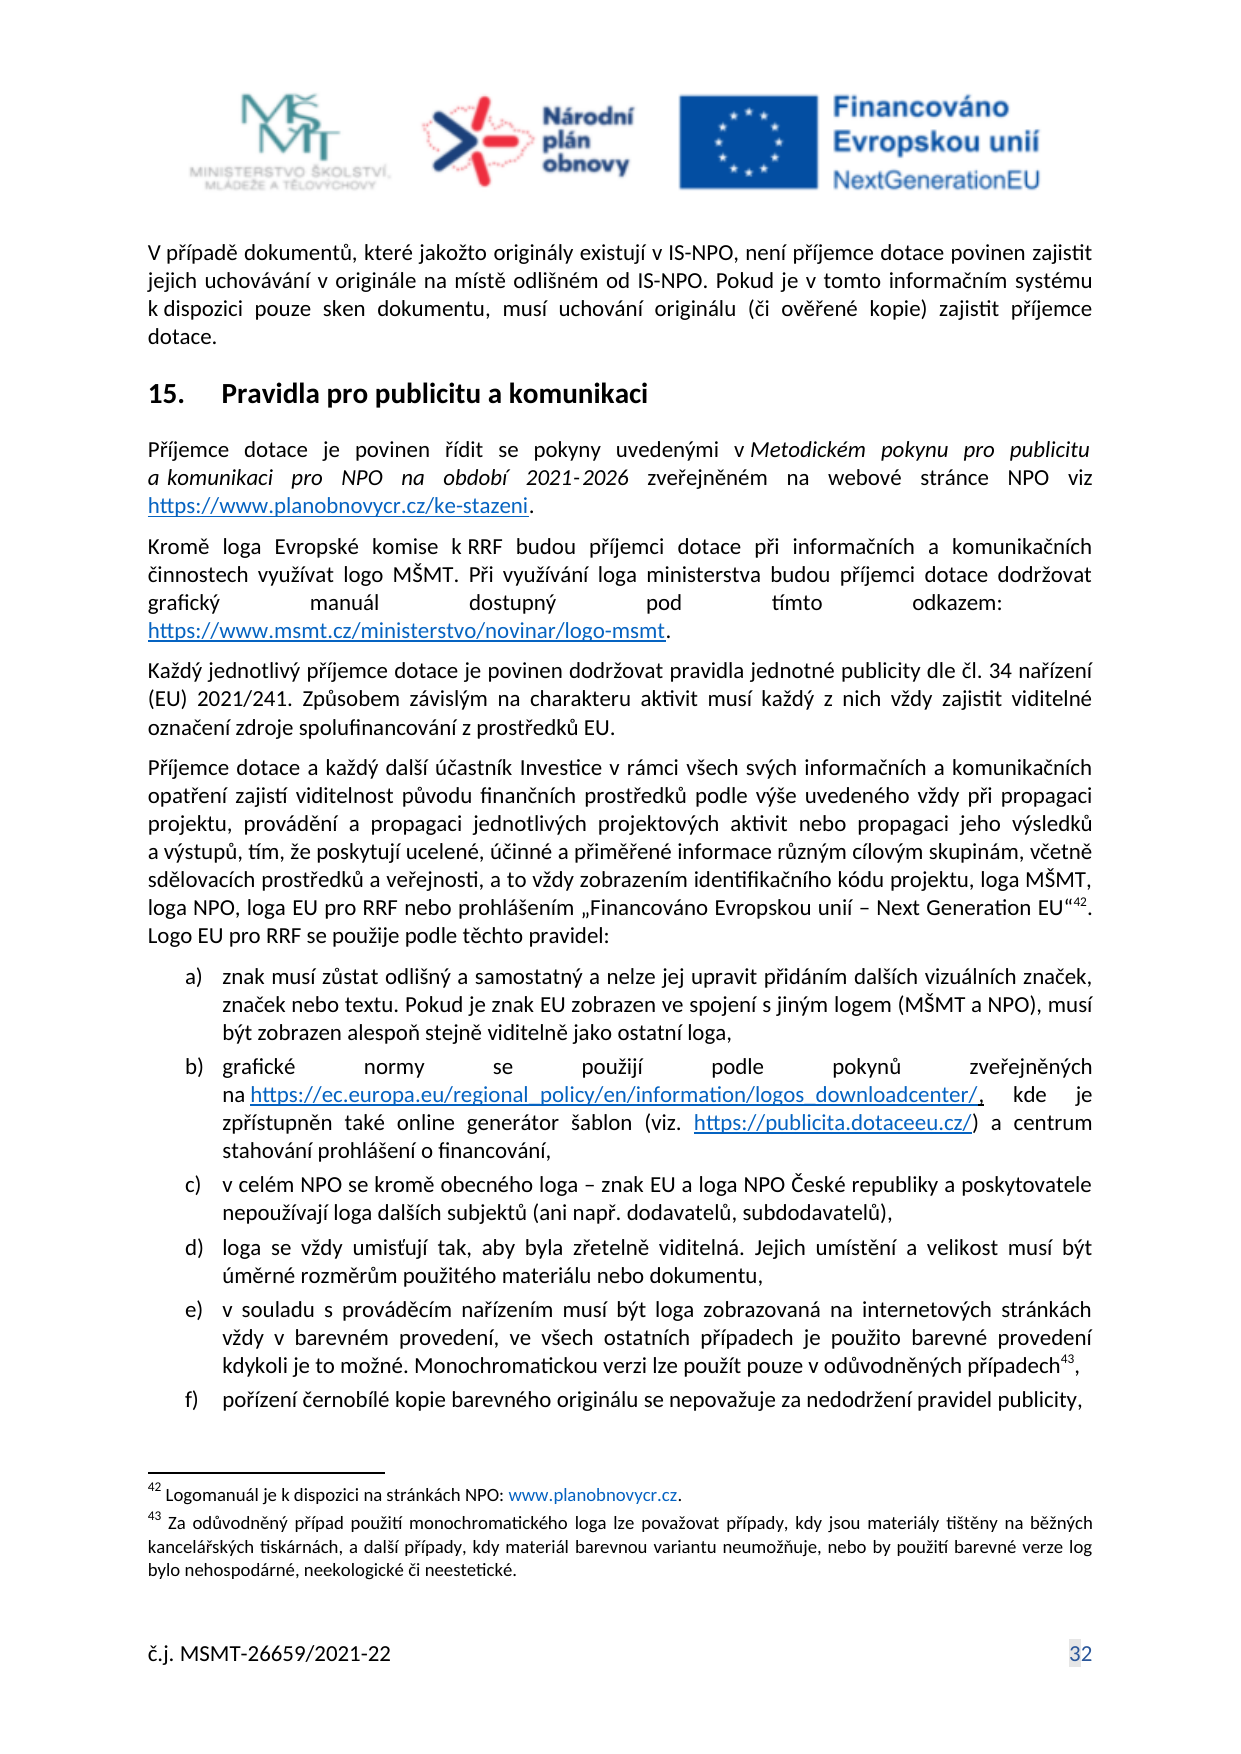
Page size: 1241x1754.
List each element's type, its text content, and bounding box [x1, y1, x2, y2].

text V případě dokumentů, které jakožto originály existují v IS-NPO, není příjemce dotace povinen zajistit jejich uchovávání v originále na místě odlišném od IS-NPO. Pokud je v tomto informačním systému k dispozici pouze sken dokumentu, musí uchování originálu (či ověřené kopie) zajistit příjemce dotace. [148, 238, 1093, 350]
list grafické normy se použijí podle pokynů zveřejněných na https://ec.europa.eu/regional_policy/en/information/logos_downloadcenter/, kde je zpřístupněn také online generátor šablon (viz. https://publicita.dotaceeu.cz/) a centrum stahování prohlášení o financování, [185, 1052, 1093, 1164]
text Příjemce dotace a každý další účastník Investice v rámci všech svých informačních a komunikačních opatření zajistí viditelnost původu finančních prostředků podle výše uvedeného vždy při propagaci projektu, provádění a propagaci jednotlivých projektových aktivit nebo propagaci jeho výsledků a výstupů, tím, že poskytují ucelené, účinné a přiměřené informace různým cílovým skupinám, včetně sdělovacích prostředků a veřejnosti, a to vždy zobrazením identifikačního kódu projektu, loga MŠMT, loga NPO, loga EU pro RRF nebo prohlášením „Financováno Evropskou unií – Next Generation EU“. Logo EU pro RRF se použije podle těchto pravidel: [148, 753, 1093, 949]
list v souladu s prováděcím nařízením musí být loga zobrazovaná na internetových stránkách vždy v barevném provedení, ve všech ostatních případech je použito barevné provedení kdykoli je to možné. Monochromatickou verzi lze použít pouze v odůvodněných případech, [185, 1295, 1093, 1379]
text Kromě loga Evropské komise k RRF budou příjemci dotace při informačních a komunikačních činnostech využívat logo MŠMT. Při využívání loga ministerstva budou příjemci dotace dodržovat grafický manuál dostupný pod tímto odkazem: https://www.msmt.cz/ministerstvo/novinar/logo-msmt. [148, 532, 1093, 644]
text Příjemce dotace je povinen řídit se pokyny uvedenými v Metodickém pokynu pro publicitu a komunikaci pro NPO na období 2021-2026 zveřejněném na webové stránce NPO viz https://www.planobnovycr.cz/ke-stazeni. [148, 435, 1093, 519]
list v celém NPO se kromě obecného loga – znak EU a loga NPO České republiky a poskytovatele nepoužívají loga dalších subjektů (ani např. dodavatelů, subdodavatelů), [185, 1170, 1093, 1226]
list znak musí zůstat odlišný a samostatný a nelze jej upravit přidáním dalších vizuálních značek, značek nebo textu. Pokud je znak EU zobrazen ve spojení s jiným logem (MŠMT a NPO), musí být zobrazen alespoň stejně viditelně jako ostatní loga, [185, 962, 1093, 1046]
list loga se vždy umisťují tak, aby byla zřetelně viditelná. Jejich umístění a velikost musí být úměrné rozměrům použitého materiálu nebo dokumentu, [185, 1233, 1093, 1289]
text Každý jednotlivý příjemce dotace je povinen dodržovat pravidla jednotné publicity dle čl. 34 nařízení (EU) 2021/241. Způsobem závislým na charakteru aktivit musí každý z nich vždy zajistit viditelné označení zdroje spolufinancování z prostředků EU. [148, 657, 1093, 741]
list Pravidla pro publicitu a komunikaci [148, 375, 1093, 410]
picture [178, 73, 1062, 210]
list pořízení černobílé kopie barevného originálu se nepovažuje za nedodržení pravidel publicity, [185, 1385, 1093, 1413]
